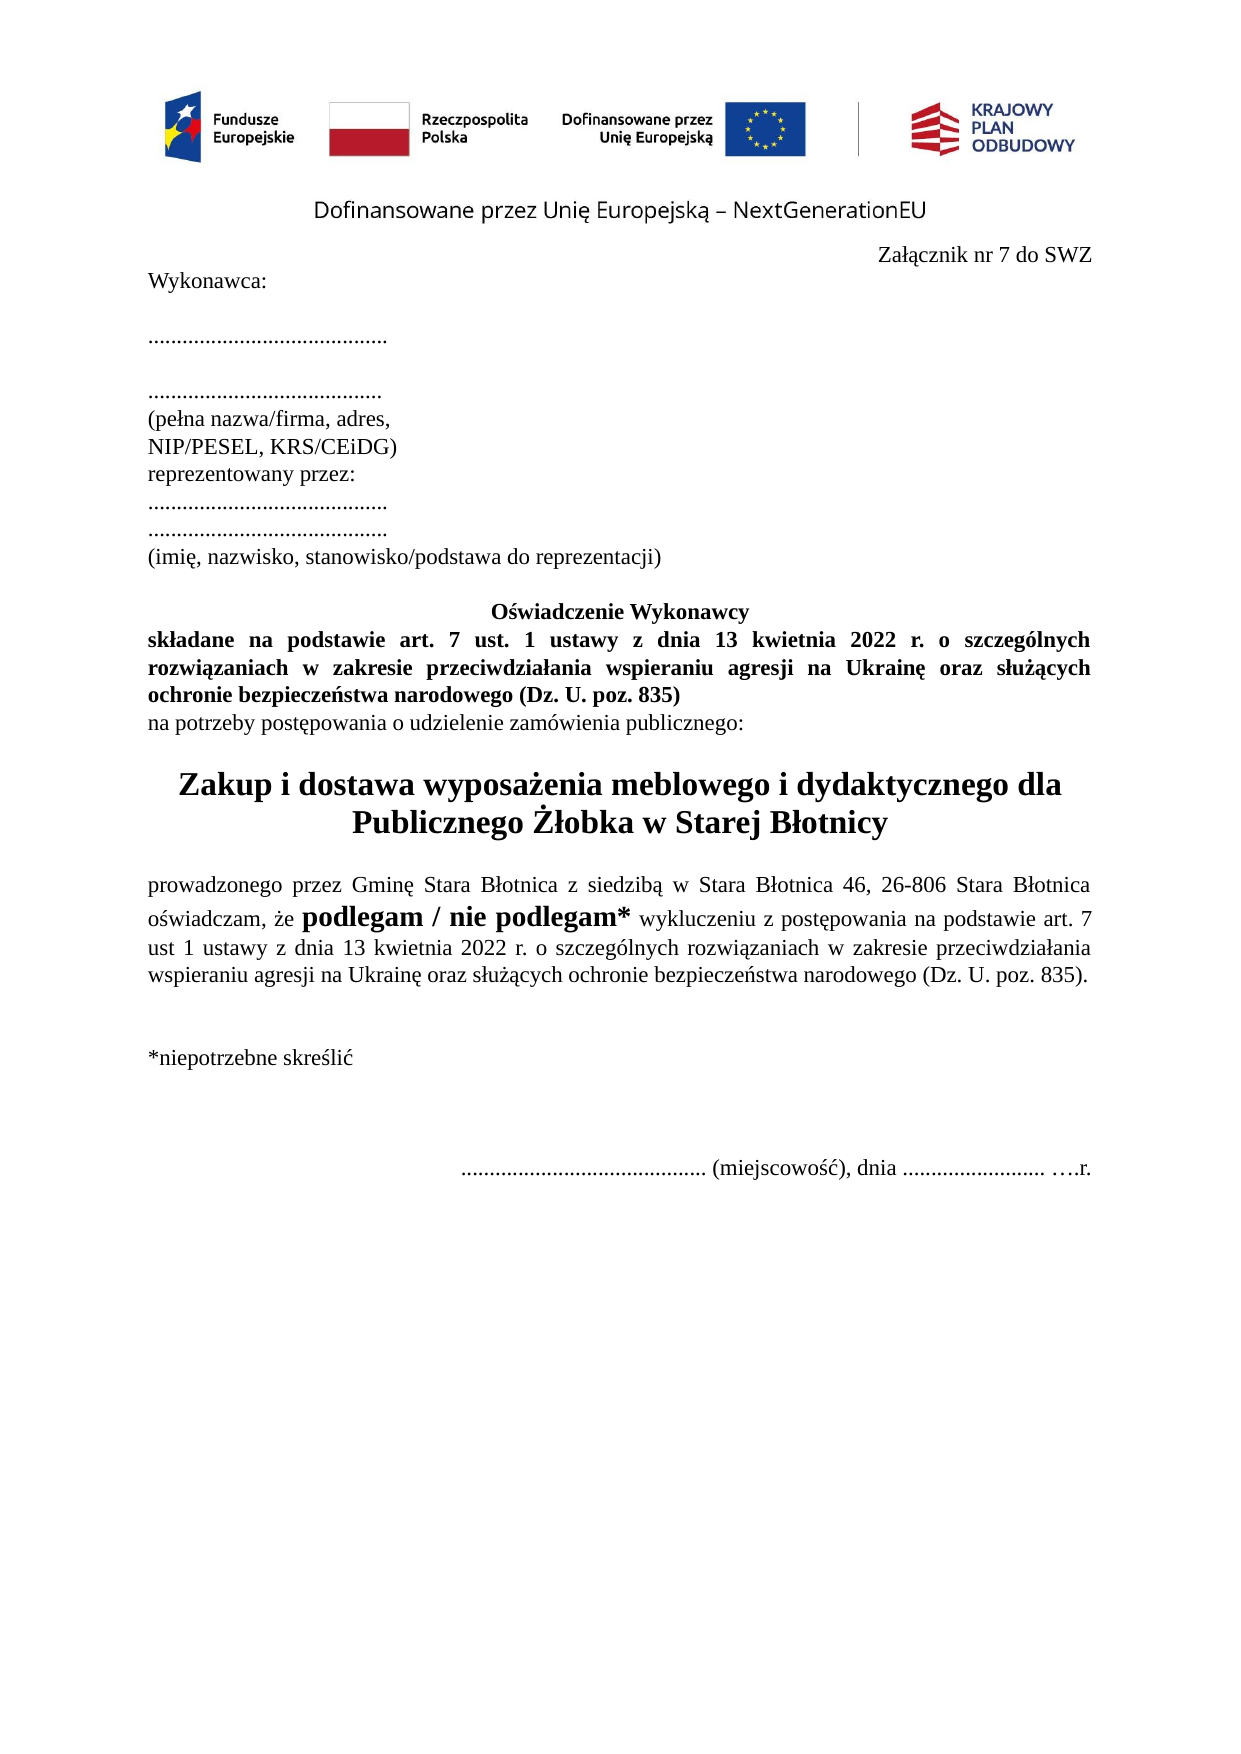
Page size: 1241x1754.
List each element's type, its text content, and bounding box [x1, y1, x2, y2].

text prowadzonego przez Gminę Stara Błotnica z siedzibą w Stara Błotnica 46, 26-806 Stara Błotnica oświadczam, że podlegam / nie podlegam* wykluczeniu z postępowania na podstawie art. 7 ust 1 ustawy z dnia 13 kwietnia 2022 r. o szczególnych rozwiązaniach w zakresie przeciwdziałania wspieraniu agresji na Ukrainę oraz służących ochronie bezpieczeństwa narodowego (Dz. U. poz. 835). [148, 871, 1093, 987]
text reprezentowany przez: [148, 460, 1093, 487]
text NIP/PESEL, KRS/CEiDG) [148, 433, 1093, 459]
text .......................................... [148, 322, 1093, 349]
text (pełna nazwa/firma, adres, [148, 405, 1093, 431]
text (imię, nazwisko, stanowisko/podstawa do reprezentacji) [148, 543, 1093, 569]
text .......................................... [148, 516, 1093, 542]
text Załącznik nr 7 do SWZ [148, 241, 1093, 267]
text na potrzeby postępowania o udzielenie zamówienia publicznego: [148, 709, 1093, 735]
text *niepotrzebne skreślić [148, 1044, 1093, 1070]
text .......................................... [148, 488, 1093, 514]
text ........................................... (miejscowość), dnia ......................... ….r. [148, 1154, 1093, 1181]
text składane na podstawie art. 7 ust. 1 ustawy z dnia 13 kwietnia 2022 r. o szczególnych rozwiązaniach w zakresie przeciwdziałania wspieraniu agresji na Ukrainę oraz służących ochronie bezpieczeństwa narodowego (Dz. U. poz. 835) [148, 626, 1093, 707]
text ......................................... [148, 377, 1093, 404]
text Oświadczenie Wykonawcy [148, 598, 1093, 625]
text Zakup i dostawa wyposażenia meblowego i dydaktycznego dla Publicznego Żłobka w Starej Błotnicy [148, 764, 1093, 841]
text Wykonawca: [148, 267, 1093, 293]
picture [147, 73, 1093, 241]
